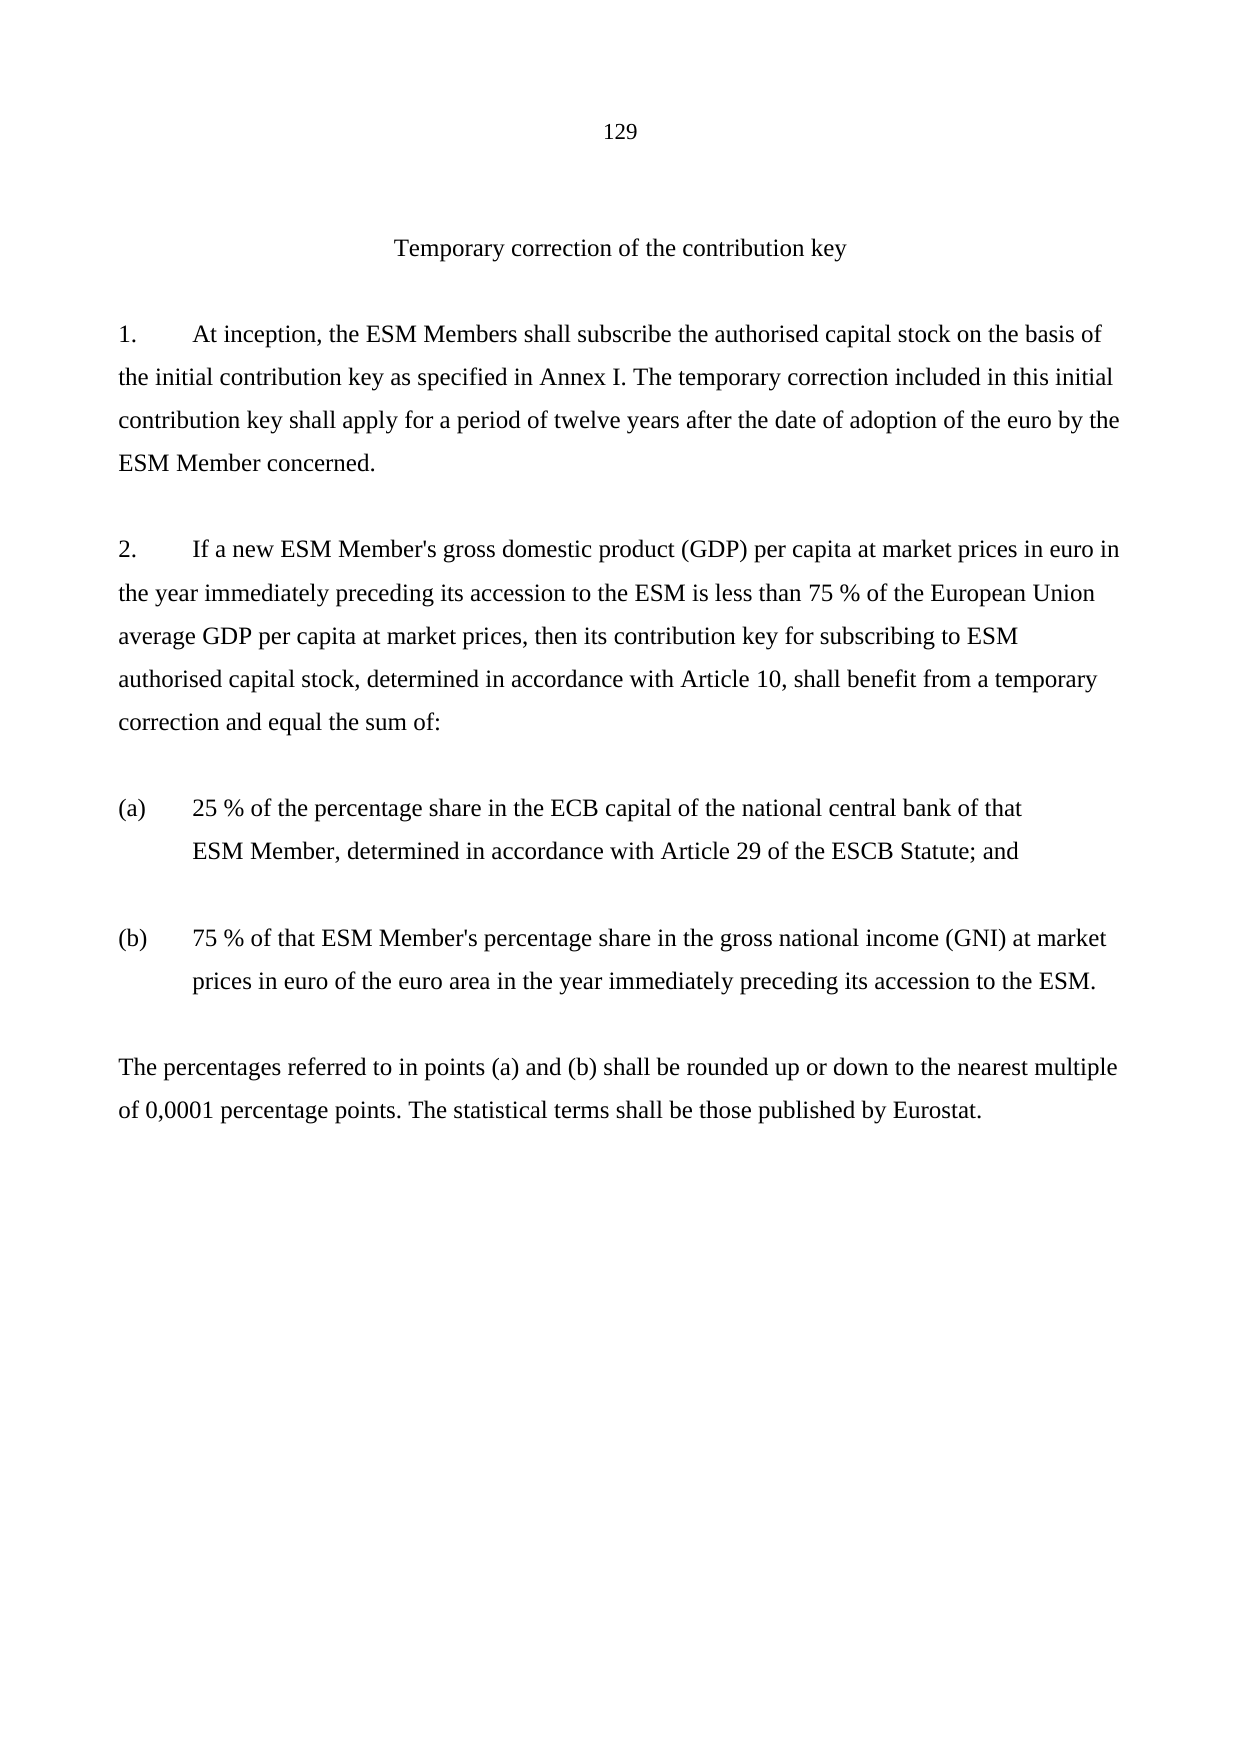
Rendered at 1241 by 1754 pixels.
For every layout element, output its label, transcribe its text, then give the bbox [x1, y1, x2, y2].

text Temporary correction of the contribution key [118, 233, 1122, 261]
text (b) 75 % of that ESM Member's percentage share in the gross national income (GNI) at market prices in euro of the euro area in the year immediately preceding its accession to the ESM. [118, 923, 1122, 994]
text (a) 25 % of the percentage share in the ECB capital of the national central bank of that ESM Member, determined in accordance with Article 29 of the ESCB Statute; and [118, 793, 1122, 865]
text The percentages referred to in points (a) and (b) shall be rounded up or down to the nearest multiple of 0,0001 percentage points. The statistical terms shall be those published by Eurostat. [118, 1052, 1122, 1124]
text 1. At inception, the ESM Members shall subscribe the authorised capital stock on the basis of the initial contribution key as specified in Annex I. The temporary correction included in this initial contribution key shall apply for a period of twelve years after the date of adoption of the euro by the ESM Member concerned. [118, 319, 1122, 477]
text 2. If a new ESM Member's gross domestic product (GDP) per capita at market prices in euro in the year immediately preceding its accession to the ESM is less than 75 % of the European Union average GDP per capita at market prices, then its contribution key for subscribing to ESM authorised capital stock, determined in accordance with Article 10, shall benefit from a temporary correction and equal the sum of: [118, 534, 1122, 736]
